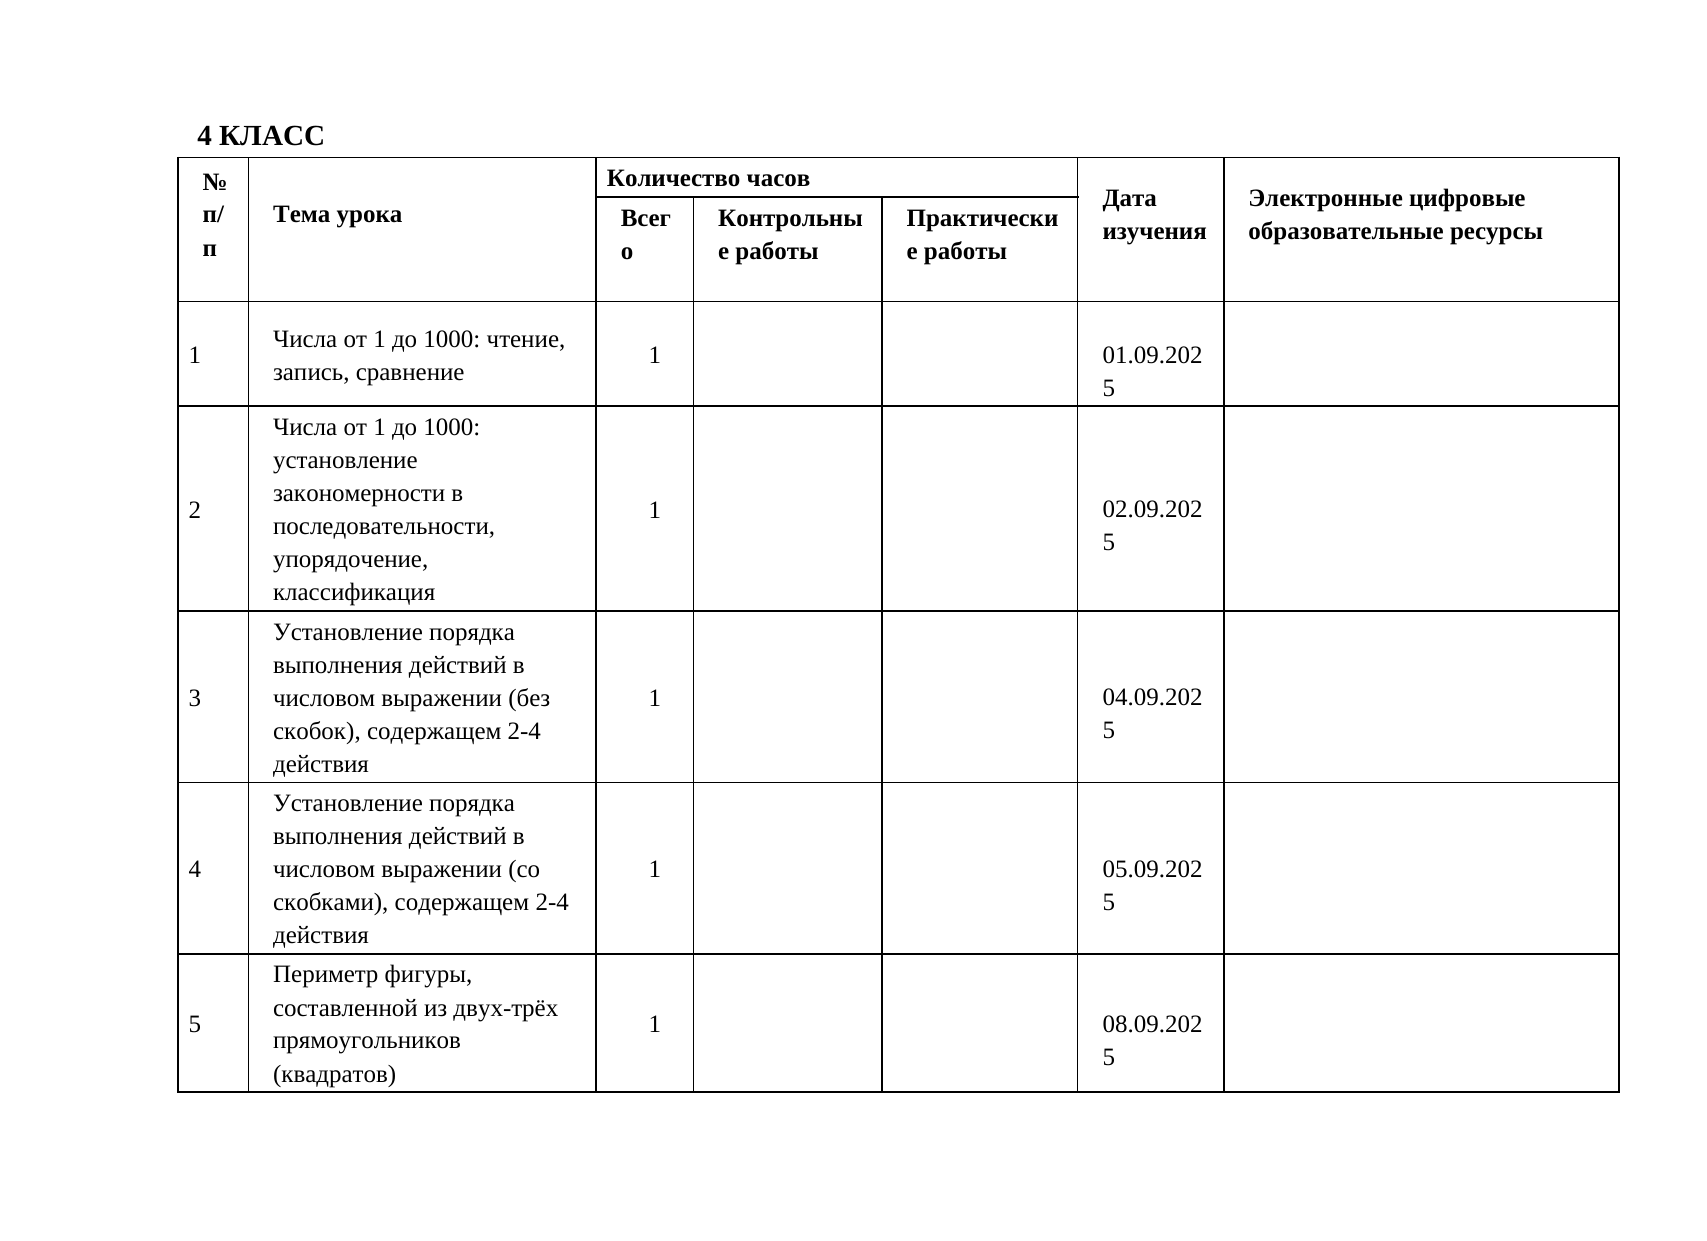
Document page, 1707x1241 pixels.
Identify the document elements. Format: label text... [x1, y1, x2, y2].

table_cell Практические работы [883, 198, 1077, 301]
table_cell Контрольные работы [694, 198, 881, 301]
table_cell [694, 955, 881, 1091]
table_cell 1 [179, 302, 248, 405]
table_cell [694, 407, 881, 610]
table_cell Числа от 1 до 1000: установление закономерности в последовательности, упорядочение, классификация [249, 407, 595, 610]
table_cell 2 [179, 407, 248, 610]
table_header Электронные цифровые образовательные ресурсы [1225, 158, 1618, 301]
table_cell 1 [597, 783, 693, 953]
table_cell 5 [179, 955, 248, 1091]
table_cell [694, 783, 881, 953]
table_cell [1225, 302, 1618, 405]
table_cell [883, 612, 1077, 781]
text 4 КЛАСС [190, 118, 1618, 152]
table_cell Периметр фигуры, составленной из двух-трёх прямоугольников (квадратов) [249, 955, 595, 1091]
table_cell [1225, 612, 1618, 781]
table_cell 1 [597, 955, 693, 1091]
table_cell 05.09.2025 [1078, 783, 1223, 953]
table_cell 08.09.2025 [1078, 955, 1223, 1091]
table_header № п/п [179, 158, 248, 301]
table_header Количество часов [597, 158, 1077, 196]
table_cell Установление порядка выполнения действий в числовом выражении (без скобок), содержащем 2-4 действия [249, 612, 595, 781]
table_cell 3 [179, 612, 248, 781]
table_cell [694, 612, 881, 781]
table_header Дата изучения [1078, 158, 1223, 301]
table_cell 1 [597, 612, 693, 781]
table_cell [1225, 407, 1618, 610]
table_cell Числа от 1 до 1000: чтение, запись, сравнение [249, 302, 595, 405]
table_cell [883, 302, 1077, 405]
table_cell [883, 955, 1077, 1091]
table_cell [883, 783, 1077, 953]
table_cell [1225, 783, 1618, 953]
table_header Тема урока [249, 158, 595, 301]
table_cell [1225, 955, 1618, 1091]
table_cell Установление порядка выполнения действий в числовом выражении (со скобками), содержащем 2-4 действия [249, 783, 595, 953]
table_cell [694, 302, 881, 405]
table_cell 02.09.2025 [1078, 407, 1223, 610]
table_cell 04.09.2025 [1078, 612, 1223, 781]
table_cell [883, 407, 1077, 610]
table_cell Всего [597, 198, 693, 301]
table_cell 01.09.2025 [1078, 302, 1223, 405]
table_cell 1 [597, 407, 693, 610]
table_cell 4 [179, 783, 248, 953]
table_cell 1 [597, 302, 693, 405]
